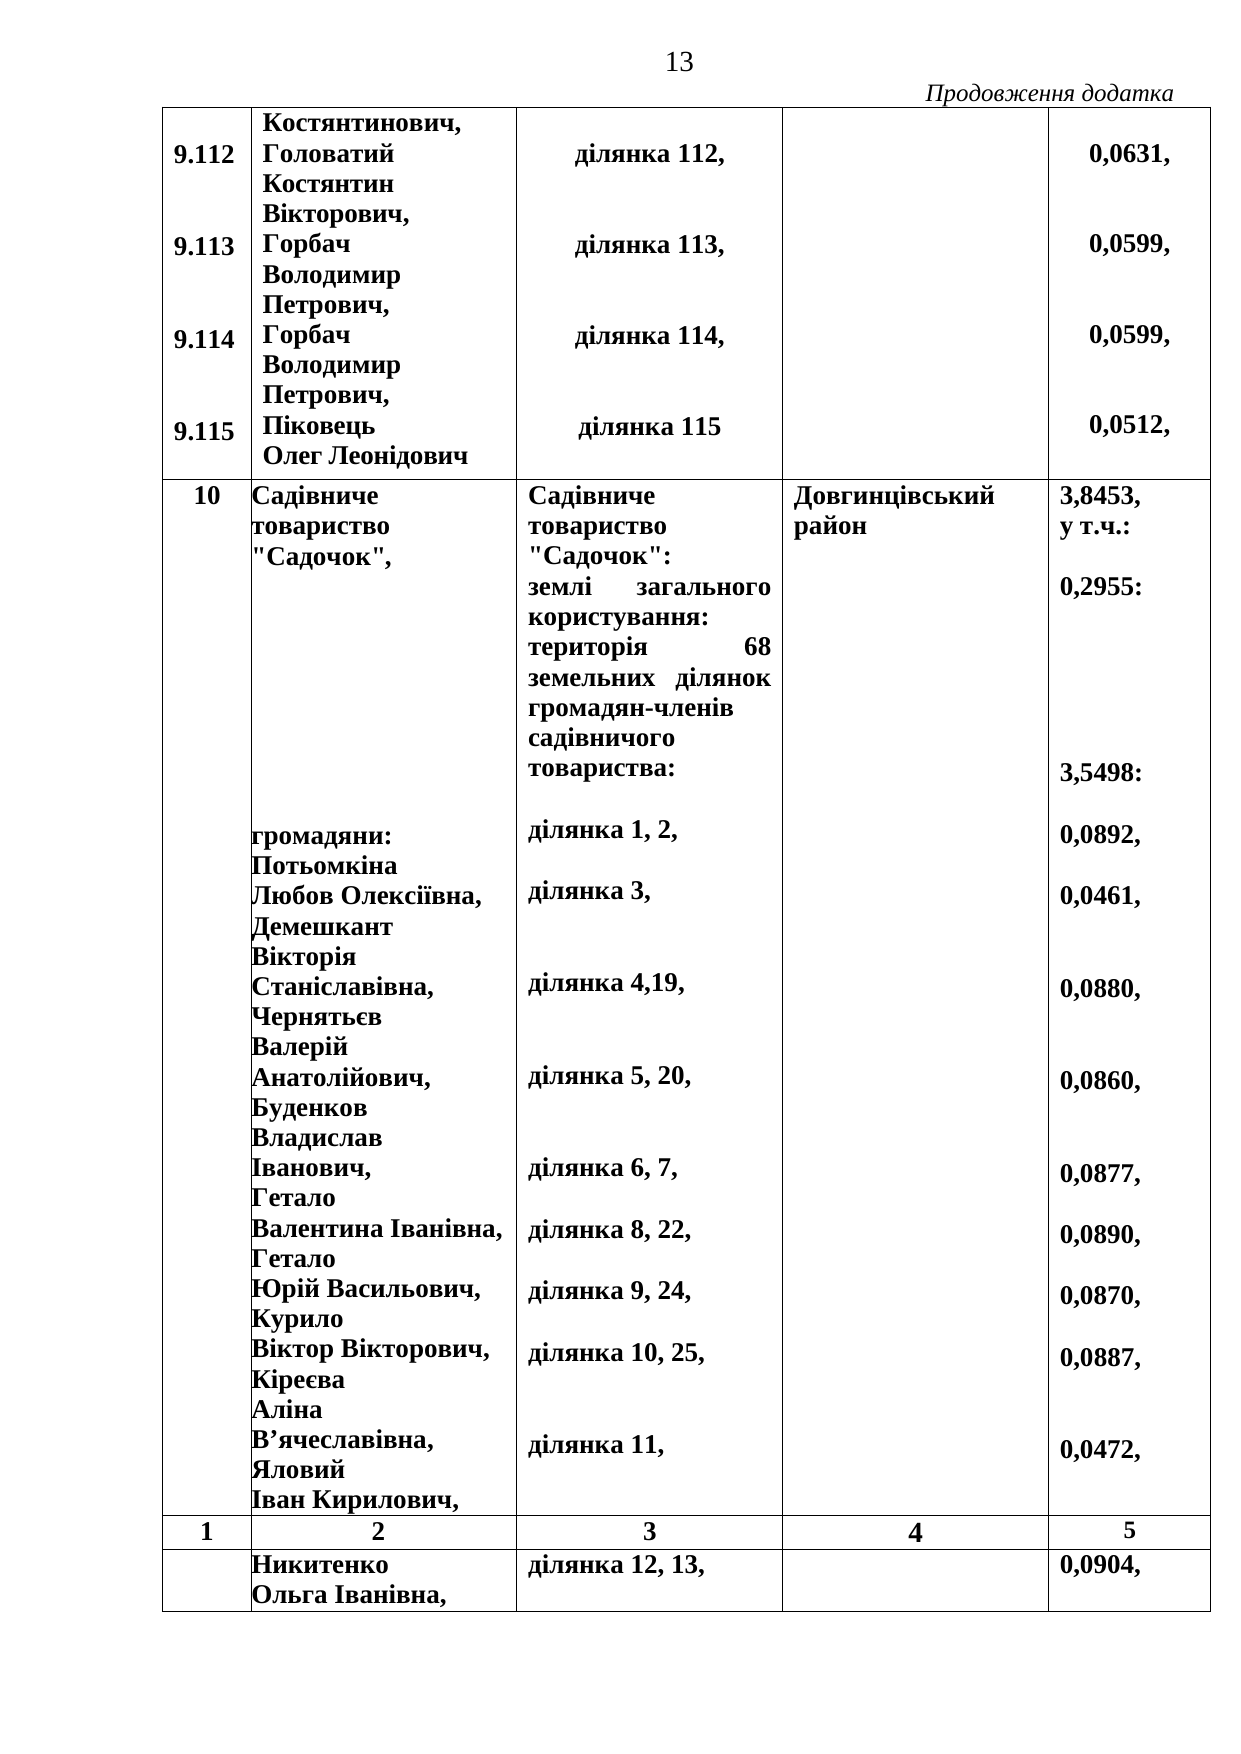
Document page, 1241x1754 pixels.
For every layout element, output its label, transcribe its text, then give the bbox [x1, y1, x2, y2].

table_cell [1049, 108, 1210, 479]
table_cell Довгинцівський район [783, 480, 1048, 1515]
table_cell [163, 1550, 251, 1611]
table_cell 3,8453, у т.ч.: 0,2955: 3,5498: 0,0892, 0,0461, 0,0880, 0,0860, 0,0877, 0,0890, 0,0870, 0,0887, 0,0472, [1049, 480, 1210, 1515]
table_cell 4 [783, 1516, 1048, 1548]
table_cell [517, 1550, 782, 1611]
table_cell Садівниче товариство "Садочок", громадяни: Потьомкіна Любов Олексіївна, Демешкант Вікторія Станіславівна, Чернятьєв Валерій Анатолійович, Буденков Владислав Іванович, Гетало Валентина Іванівна, Гетало Юрій Васильович, Курило Віктор Вікторович, Кіреєва Аліна В’ячеславівна, Яловий Іван Кирилович, [252, 480, 516, 1515]
table_cell 2 [252, 1516, 516, 1548]
table_cell 10 [163, 480, 251, 1515]
table_cell 3 [517, 1516, 782, 1548]
table_cell [783, 1550, 1048, 1611]
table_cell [163, 108, 251, 479]
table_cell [252, 108, 516, 479]
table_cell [252, 1550, 516, 1611]
table_cell 5 [1049, 1516, 1210, 1548]
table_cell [1049, 1550, 1210, 1611]
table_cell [517, 108, 782, 479]
table_cell [783, 108, 1048, 479]
table_cell Садівниче товариство "Садочок": землі загального користування: територія 68 земельних ділянок громадян-членів садівничого товариства: ділянка 1, 2, ділянка 3, ділянка 4,19, ділянка 5, 20, ділянка 6, 7, ділянка 8, 22, ділянка 9, 24, ділянка 10, 25, ділянка 11, [517, 480, 782, 1515]
table_cell 1 [163, 1516, 251, 1548]
